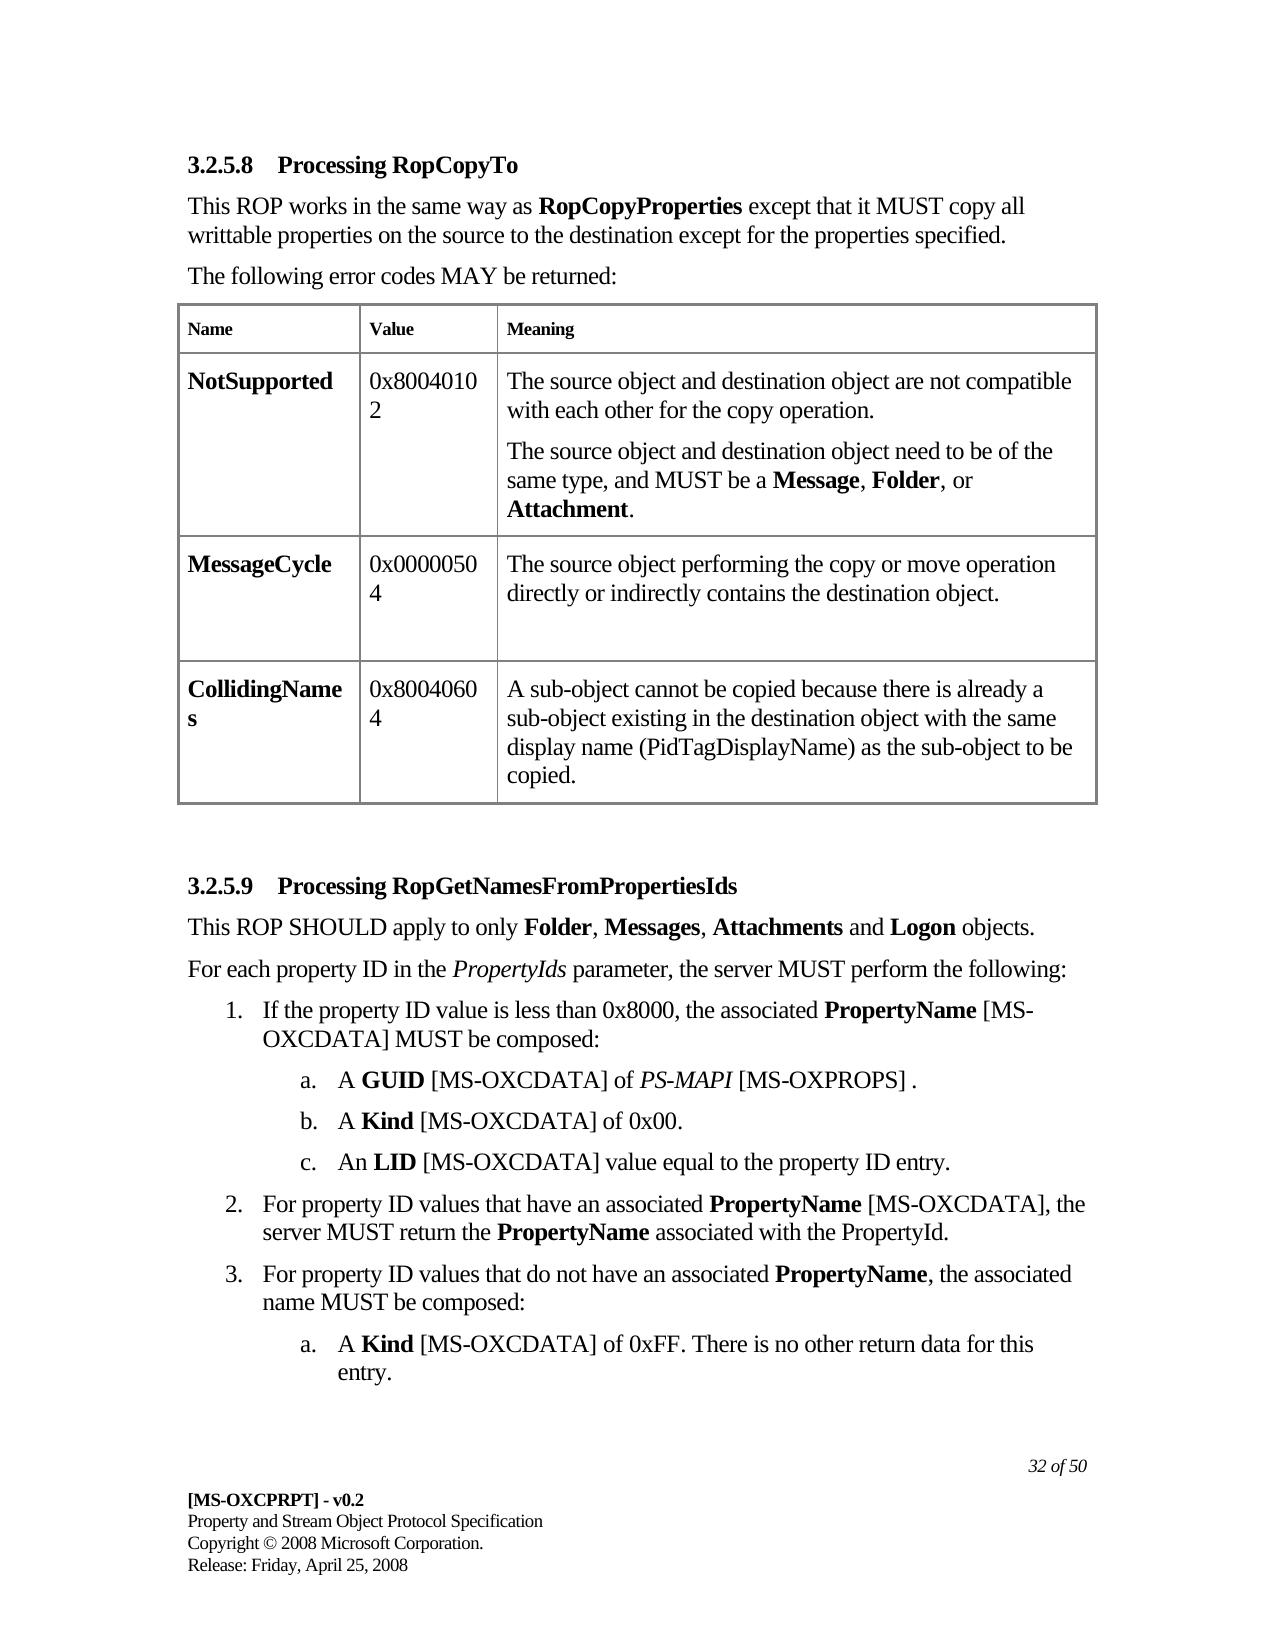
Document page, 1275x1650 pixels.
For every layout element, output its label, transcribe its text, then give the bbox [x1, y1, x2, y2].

table_cell CollidingNames [180, 662, 359, 802]
list A GUID [MS-OXCDATA] of PS-MAPI [MS-OXPROPS] . [300, 1065, 1087, 1094]
subtitle Processing RopCopyTo [187, 150, 1087, 179]
list A Kind [MS-OXCDATA] of 0x00. [300, 1106, 1087, 1135]
text This ROP SHOULD apply to only Folder, Messages, Attachments and Logon objects. [187, 912, 1087, 941]
list If the property ID value is less than 0x8000, the associated PropertyName [MS-OXCDATA] MUST be composed: [225, 995, 1087, 1052]
list For property ID values that have an associated PropertyName [MS-OXCDATA], the server MUST return the PropertyName associated with the PropertyId. [225, 1189, 1087, 1246]
list For property ID values that do not have an associated PropertyName, the associated name MUST be composed: [225, 1259, 1087, 1316]
table_header Value [361, 306, 497, 352]
table_cell The source object performing the copy or move operation directly or indirectly contains the destination object. [498, 537, 1095, 660]
text For each property ID in the PropertyIds parameter, the server MUST perform the following: [187, 954, 1087, 982]
table_cell 0x80040102 [361, 354, 497, 535]
table_cell A sub-object cannot be copied because there is already a sub-object existing in the destination object with the same display name (PidTagDisplayName) as the sub-object to be copied. [498, 662, 1095, 802]
table_cell MessageCycle [180, 537, 359, 660]
list An LID [MS-OXCDATA] value equal to the property ID entry. [300, 1147, 1087, 1176]
table_cell The source object and destination object are not compatible with each other for the copy operation. The source object and destination object need to be of the same type, and MUST be a Message, Folder, or Attachment. [498, 354, 1095, 535]
table_cell 0x80040604 [361, 662, 497, 802]
text The following error codes MAY be returned: [187, 261, 1087, 290]
list A Kind [MS-OXCDATA] of 0xFF. There is no other return data for this entry. [300, 1329, 1087, 1386]
table_cell 0x00000504 [361, 537, 497, 660]
subtitle Processing RopGetNamesFromPropertiesIds [187, 871, 1087, 900]
table_header Name [180, 306, 359, 352]
table_cell NotSupported [180, 354, 359, 535]
text This ROP works in the same way as RopCopyProperties except that it MUST copy all writtable properties on the source to the destination except for the properties specified. [187, 191, 1087, 249]
table_header Meaning [498, 306, 1095, 352]
